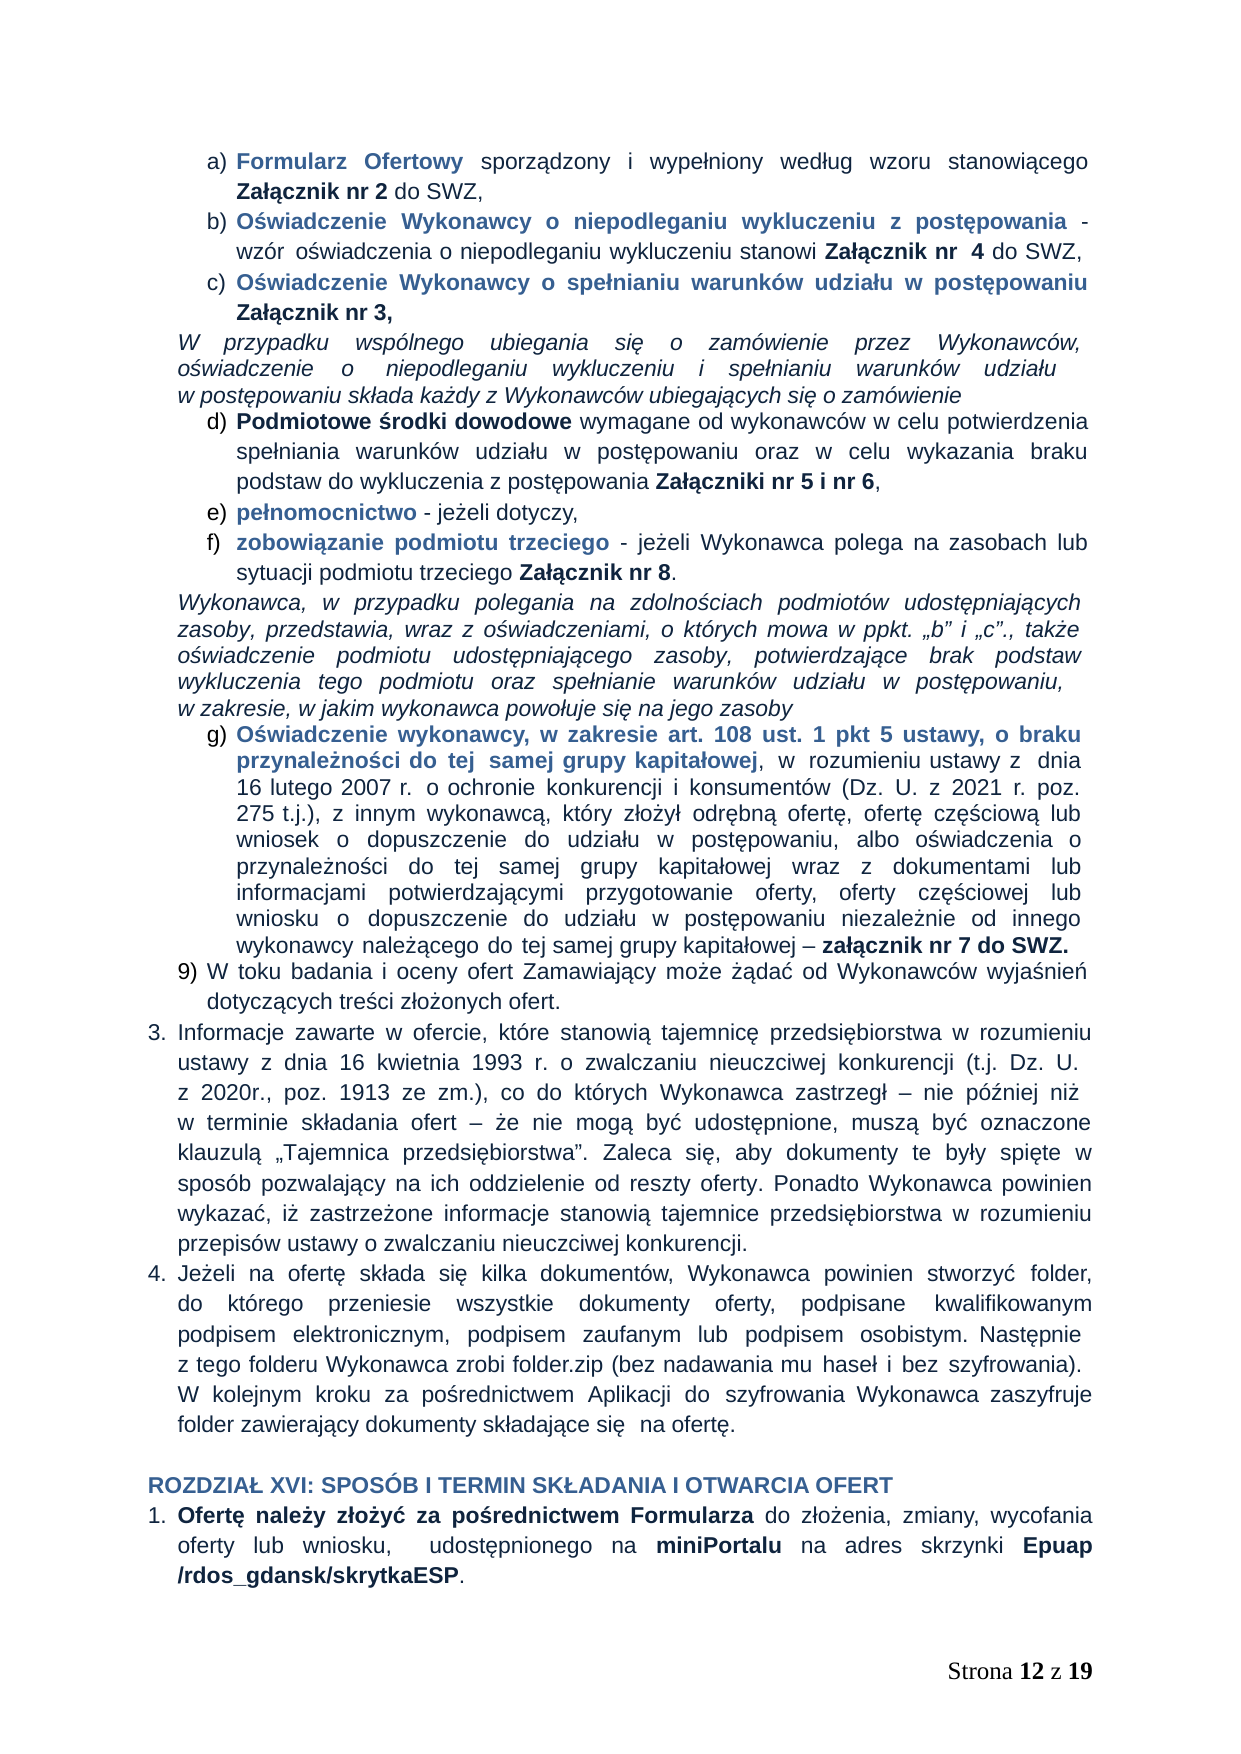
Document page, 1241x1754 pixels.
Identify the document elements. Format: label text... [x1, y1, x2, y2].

list Formularz Ofertowy sporządzony i wypełniony według wzoru stanowiącego Załącznik nr 2 do SWZ, [207, 148, 1088, 204]
list Oświadczenie wykonawcy, w zakresie art. 108 ust. 1 pkt 5 ustawy, o braku przynależności do tej samej grupy kapitałowej, w rozumieniu ustawy z dnia 16 lutego 2007 r. o ochronie konkurencji i konsumentów (Dz. U. z 2021 r. poz. 275 t.j.), z innym wykonawcą, który złożył odrębną ofertę, ofertę częściową lub wniosek o dopuszczenie do udziału w postępowaniu, albo oświadczenia o przynależności do tej samej grupy kapitałowej wraz z dokumentami lub informacjami potwierdzającymi przygotowanie oferty, oferty częściowej lub wniosku o dopuszczenie do udziału w postępowaniu niezależnie od innego wykonawcy należącego do tej samej grupy kapitałowej – załącznik nr 7 do SWZ. [207, 721, 1081, 958]
list Podmiotowe środki dowodowe wymagane od wykonawców w celu potwierdzenia spełniania warunków udziału w postępowaniu oraz w celu wykazania braku podstaw do wykluczenia z postępowania Załączniki nr 5 i nr 6, [207, 408, 1088, 495]
list Oświadczenie Wykonawcy o niepodleganiu wykluczeniu z postępowania - wzór oświadczenia o niepodleganiu wykluczeniu stanowi Załącznik nr 4 do SWZ, [207, 208, 1088, 264]
text W przypadku wspólnego ubiegania się o zamówienie przez Wykonawców, oświadczenie o niepodleganiu wykluczeniu i spełnianiu warunków udziału w postępowaniu składa każdy z Wykonawców ubiegających się o zamówienie [177, 329, 1081, 408]
text Wykonawca, w przypadku polegania na zdolnościach podmiotów udostępniających zasoby, przedstawia, wraz z oświadczeniami, o których mowa w ppkt. „b” i „c”., także oświadczenie podmiotu udostępniającego zasoby, potwierdzające brak podstaw wykluczenia tego podmiotu oraz spełnianie warunków udziału w postępowaniu, w zakresie, w jakim wykonawca powołuje się na jego zasoby [177, 589, 1081, 721]
list Ofertę należy złożyć za pośrednictwem Formularza do złożenia, zmiany, wycofania oferty lub wniosku, udostępnionego na miniPortalu na adres skrzynki Epuap /rdos_gdansk/skrytkaESP. [148, 1502, 1093, 1589]
text ROZDZIAŁ XVI: SPOSÓB I TERMIN SKŁADANIA I OTWARCIA OFERT [148, 1472, 1081, 1498]
list Informacje zawarte w ofercie, które stanowią tajemnicę przedsiębiorstwa w rozumieniu ustawy z dnia 16 kwietnia 1993 r. o zwalczaniu nieuczciwej konkurencji (t.j. Dz. U. z 2020r., poz. 1913 ze zm.), co do których Wykonawca zastrzegł – nie później niż w terminie składania ofert – że nie mogą być udostępnione, muszą być oznaczone klauzulą „Tajemnica przedsiębiorstwa”. Zaleca się, aby dokumenty te były spięte w sposób pozwalający na ich oddzielenie od reszty oferty. Ponadto Wykonawca powinien wykazać, iż zastrzeżone informacje stanowią tajemnice przedsiębiorstwa w rozumieniu przepisów ustawy o zwalczaniu nieuczciwej konkurencji. [148, 1018, 1093, 1256]
list Jeżeli na ofertę składa się kilka dokumentów, Wykonawca powinien stworzyć folder, do którego przeniesie wszystkie dokumenty oferty, podpisane kwalifikowanym podpisem elektronicznym, podpisem zaufanym lub podpisem osobistym. Następnie z tego folderu Wykonawca zrobi folder.zip (bez nadawania mu haseł i bez szyfrowania). W kolejnym kroku za pośrednictwem Aplikacji do szyfrowania Wykonawca zaszyfruje folder zawierający dokumenty składające się na ofertę. [148, 1260, 1093, 1438]
list Oświadczenie Wykonawcy o spełnianiu warunków udziału w postępowaniu Załącznik nr 3, [207, 268, 1088, 325]
list zobowiązanie podmiotu trzeciego - jeżeli Wykonawca polega na zasobach lub sytuacji podmiotu trzeciego Załącznik nr 8. [207, 529, 1088, 585]
list W toku badania i oceny ofert Zamawiający może żądać od Wykonawców wyjaśnień dotyczących treści złożonych ofert. [177, 958, 1088, 1015]
list pełnomocnictwo - jeżeli dotyczy, [207, 498, 1088, 525]
